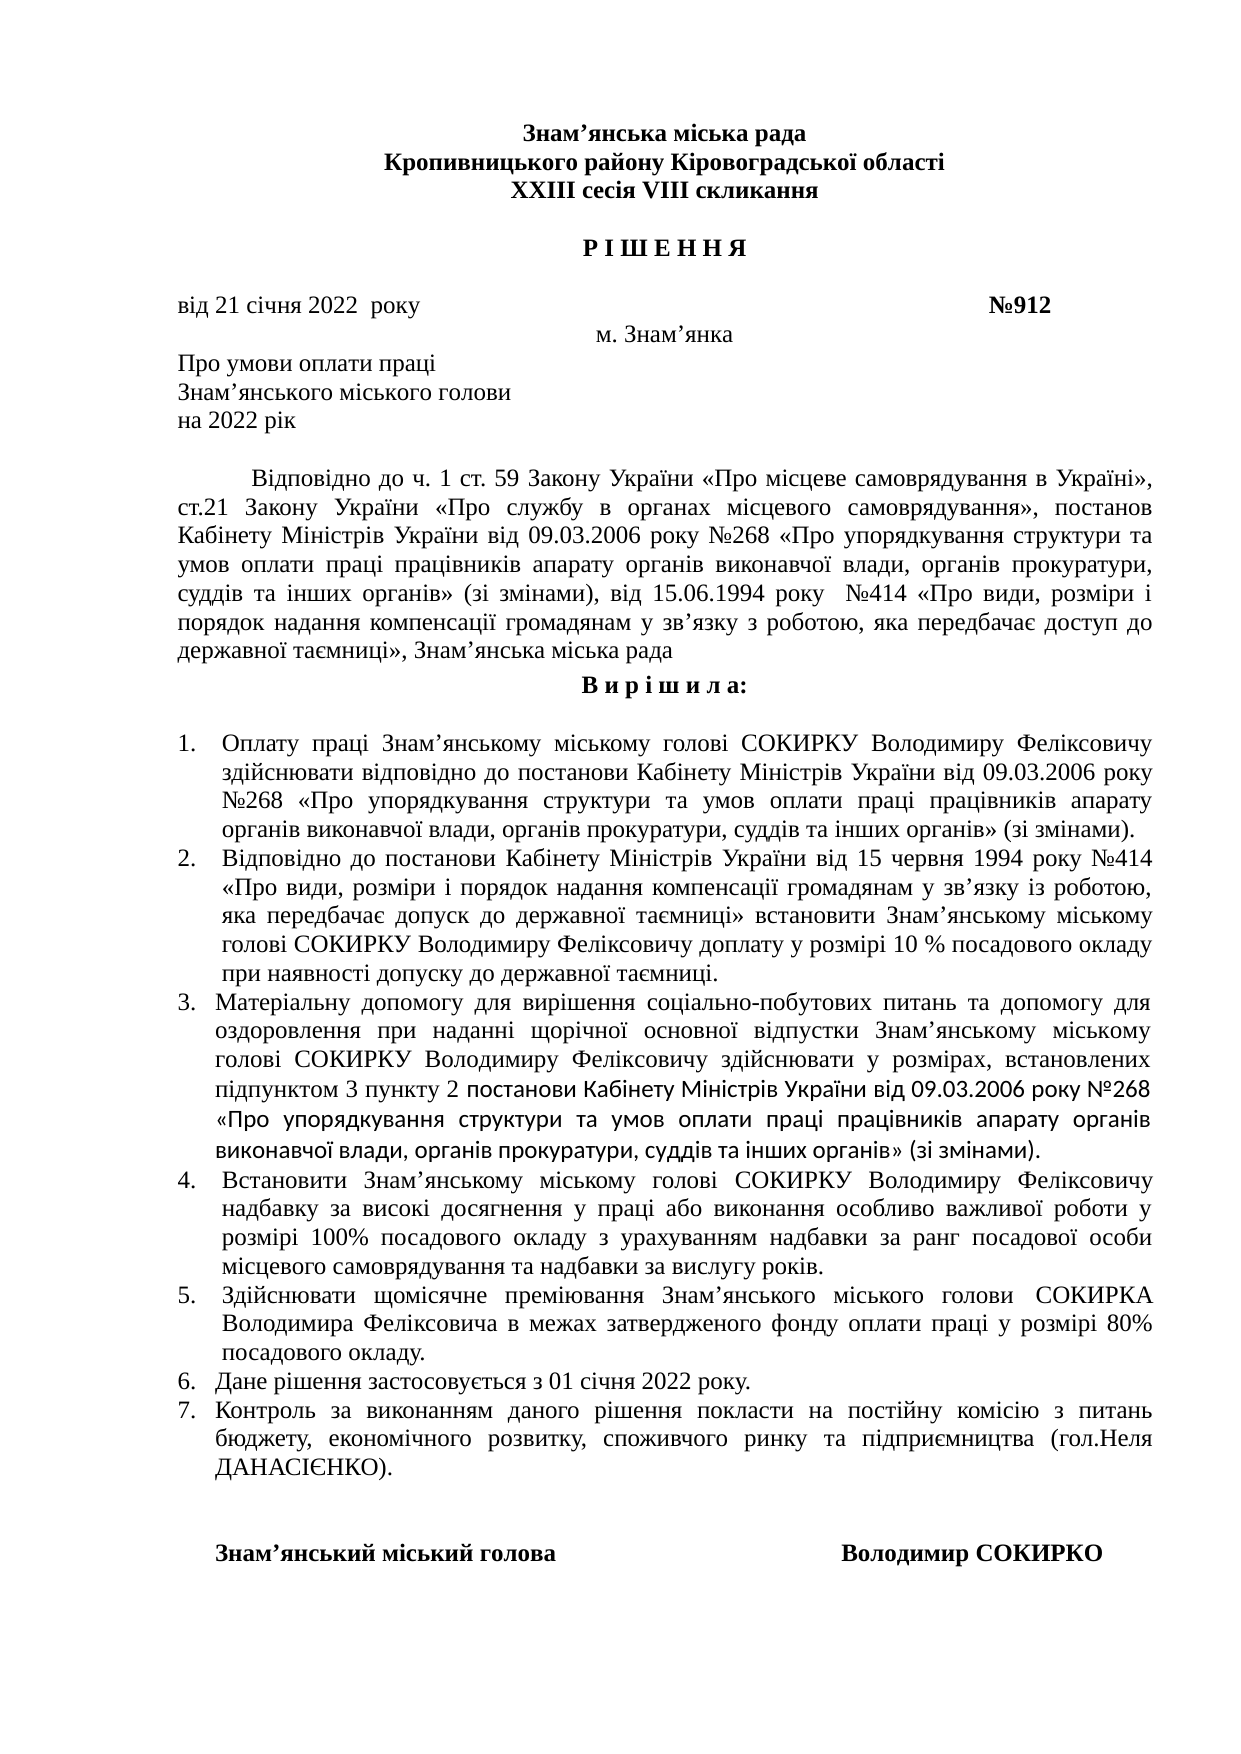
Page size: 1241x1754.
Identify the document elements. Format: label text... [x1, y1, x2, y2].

text Кропивницького району Кіровоградської області [177, 147, 1152, 176]
subtitle Контроль за виконанням даного рішення покласти на постійну комісію з питань бюджету, економічного розвитку, споживчого ринку та підприємництва (гол.Неля ДАНАСІЄНКО). [177, 1395, 1153, 1481]
subtitle Дане рішення застосовується з 01 січня 2022 року. [177, 1366, 1153, 1395]
text від 21 січня 2022 року №912 [177, 291, 1152, 319]
subtitle Відповідно до постанови Кабінету Міністрів України від 15 червня 1994 року №414 «Про види, розміри і порядок надання компенсації громадянам у зв’язку із роботою, яка передбачає допуск до державної таємниці» встановити Знам’янському міському голові СОКИРКУ Володимиру Феліксовичу доплату у розмірі 10 % посадового окладу при наявності допуску до державної таємниці. [177, 843, 1153, 987]
text Знам’янська міська рада [177, 118, 1152, 147]
text Знам’янський міський голова Володимир СОКИРКО [177, 1538, 1152, 1567]
subtitle Оплату праці Знам’янському міському голові СОКИРКУ Володимиру Феліксовичу здійснювати відповідно до постанови Кабінету Міністрів України від 09.03.2006 року №268 «Про упорядкування структури та умов оплати праці працівників апарату органів виконавчої влади, органів прокуратури, суддів та інших органів» (зі змінами). [177, 728, 1153, 843]
text Р І Ш Е Н Н Я [177, 233, 1152, 262]
subtitle Відповідно до ч. 1 ст. 59 Закону України «Про місцеве самоврядування в Україні», ст.21 Закону України «Про службу в органах місцевого самоврядування», постанов Кабінету Міністрів України від 09.03.2006 року №268 «Про упорядкування структури та умов оплати праці працівників апарату органів виконавчої влади, органів прокуратури, суддів та інших органів» (зі змінами), від 15.06.1994 року №414 «Про види, розміри і порядок надання компенсації громадянам у зв’язку з роботою, яка передбачає доступ до державної таємниці», Знам’янська міська рада [177, 463, 1153, 664]
list Матеріальну допомогу для вирішення соціально-побутових питань та допомогу для оздоровлення при наданні щорічної основної відпустки Знам’янському міському голові СОКИРКУ Володимиру Феліксовичу здійснювати у розмірах, встановлених підпунктом 3 пункту 2 постанови Кабінету Міністрів України від 09.03.2006 року №268 «Про упорядкування структури та умов оплати праці працівників апарату органів виконавчої влади, органів прокуратури, суддів та інших органів» (зі змінами). [177, 987, 1152, 1165]
text В и р і ш и л а: [177, 671, 1152, 699]
text на 2022 рік [177, 406, 561, 434]
text Знам’янського міського голови [177, 377, 561, 406]
text Про умови оплати праці [177, 348, 561, 377]
subtitle Встановити Знам’янському міському голові СОКИРКУ Володимиру Феліксовичу надбавку за високі досягнення у праці або виконання особливо важливої роботи у розмірі 100% посадового окладу з урахуванням надбавки за ранг посадової особи місцевого самоврядування та надбавки за вислугу років. [177, 1165, 1153, 1280]
text XXIII сесія VIII скликання [177, 176, 1152, 204]
text м. Знам’янка [177, 319, 1152, 348]
subtitle Здійснювати щомісячне преміювання Знам’янського міського голови СОКИРКА Володимира Феліксовича в межах затвердженого фонду оплати праці у розмірі 80% посадового окладу. [177, 1280, 1153, 1366]
